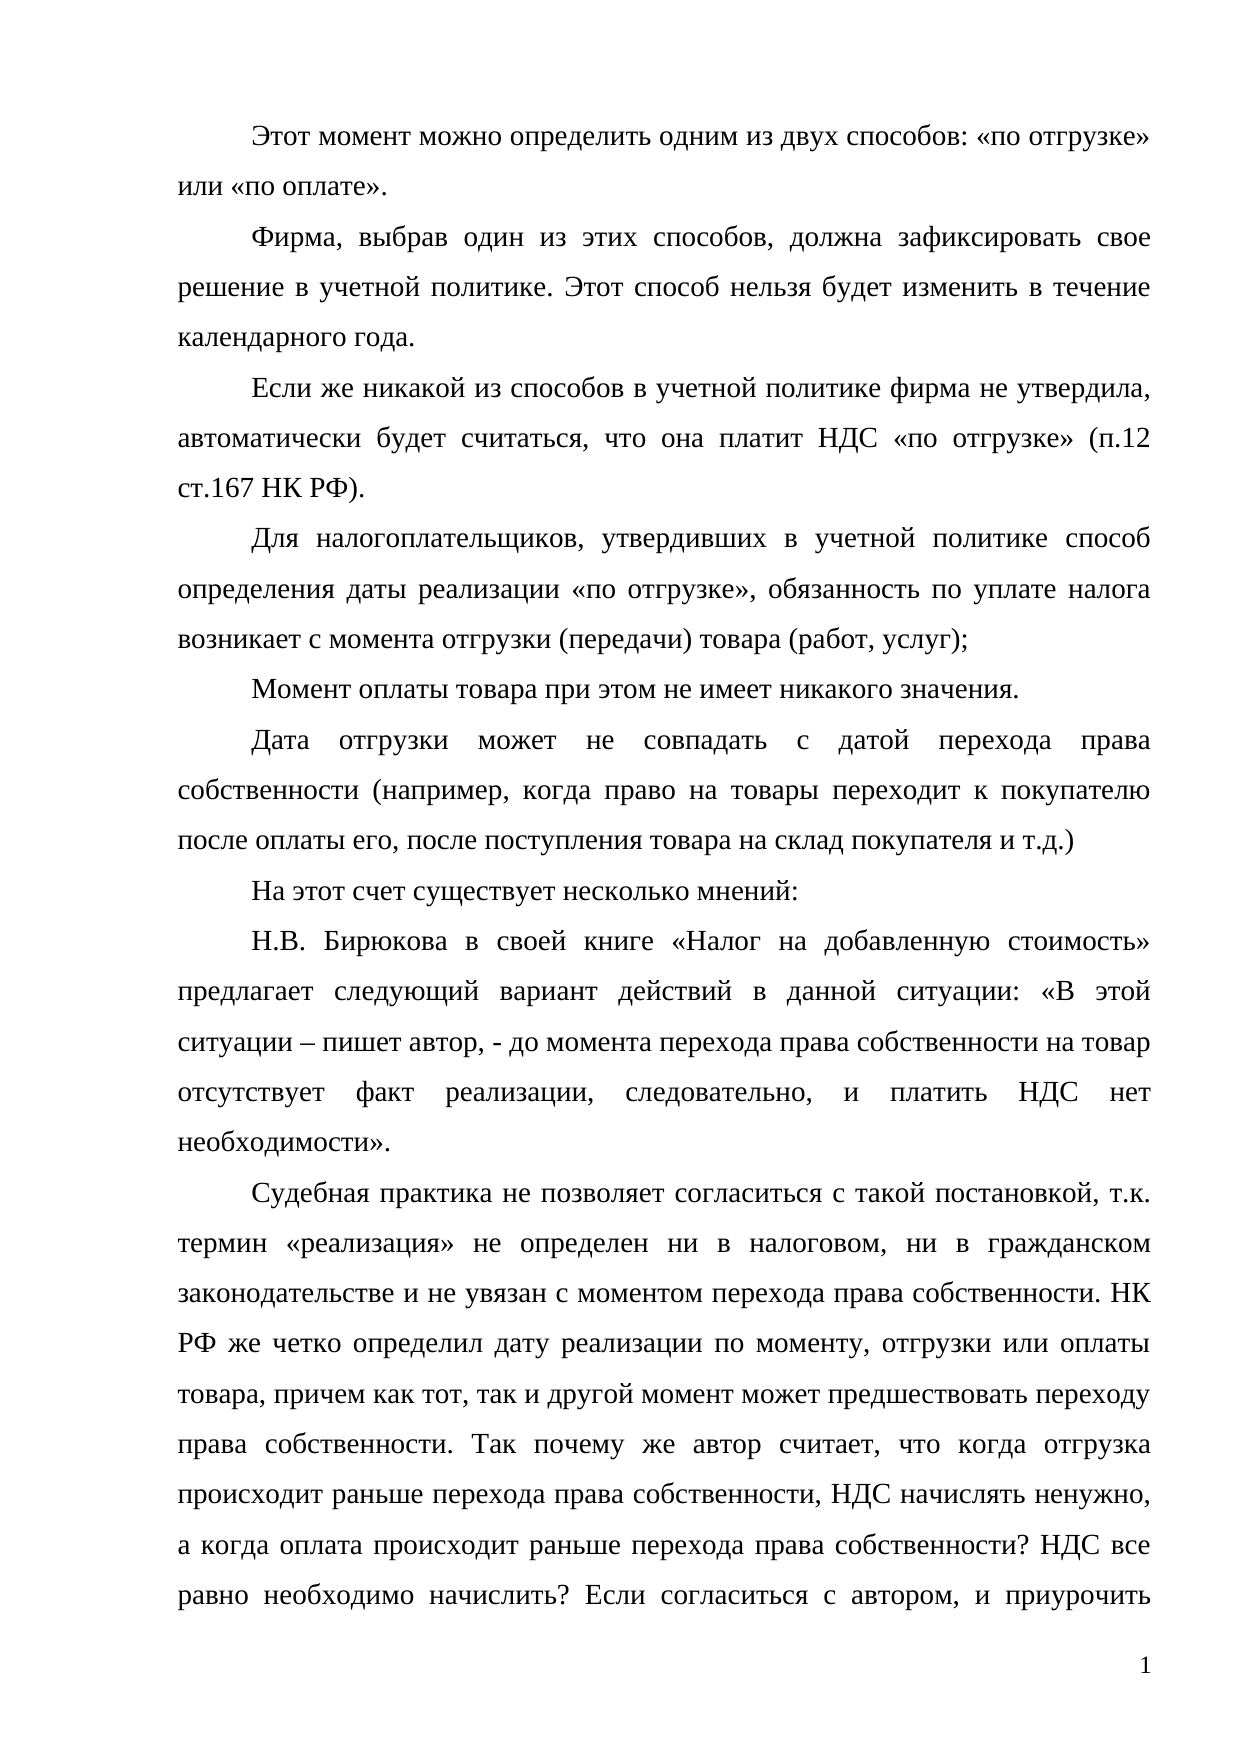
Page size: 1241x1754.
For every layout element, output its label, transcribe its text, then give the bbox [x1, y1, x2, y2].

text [177, 1175, 1152, 1611]
text Момент оплаты товара при этом не имеет никакого значения. [177, 672, 1152, 705]
text Н.В. Бирюкова в своей книге «Налог на добавленную стоимость» предлагает следующий вариант действий в данной ситуации: «В этой ситуации – пишет автор, - до момента перехода права собственности на товар отсутствует факт реализации, следовательно, и платить НДС нет необходимости». [177, 923, 1152, 1158]
text Фирма, выбрав один из этих способов, должна зафиксировать свое решение в учетной политике. Этот способ нельзя будет изменить в течение календарного года. [177, 219, 1152, 353]
text Для налогоплательщиков, утвердивших в учетной политике способ определения даты реализации «по отгрузке», обязанность по уплате налога возникает с момента отгрузки (передачи) товара (работ, услуг); [177, 521, 1152, 655]
text Если же никакой из способов в учетной политике фирма не утвердила, автоматически будет считаться, что она платит НДС «по отгрузке» (п.12 ст.167 НК РФ). [177, 370, 1152, 504]
text Этот момент можно определить одним из двух способов: «по отгрузке» или «по оплате». [177, 118, 1152, 202]
text Дата отгрузки может не совпадать с датой перехода права собственности (например, когда право на товары переходит к покупателю после оплаты его, после поступления товара на склад покупателя и т.д.) [177, 722, 1152, 856]
text На этот счет существует несколько мнений: [177, 873, 1152, 906]
